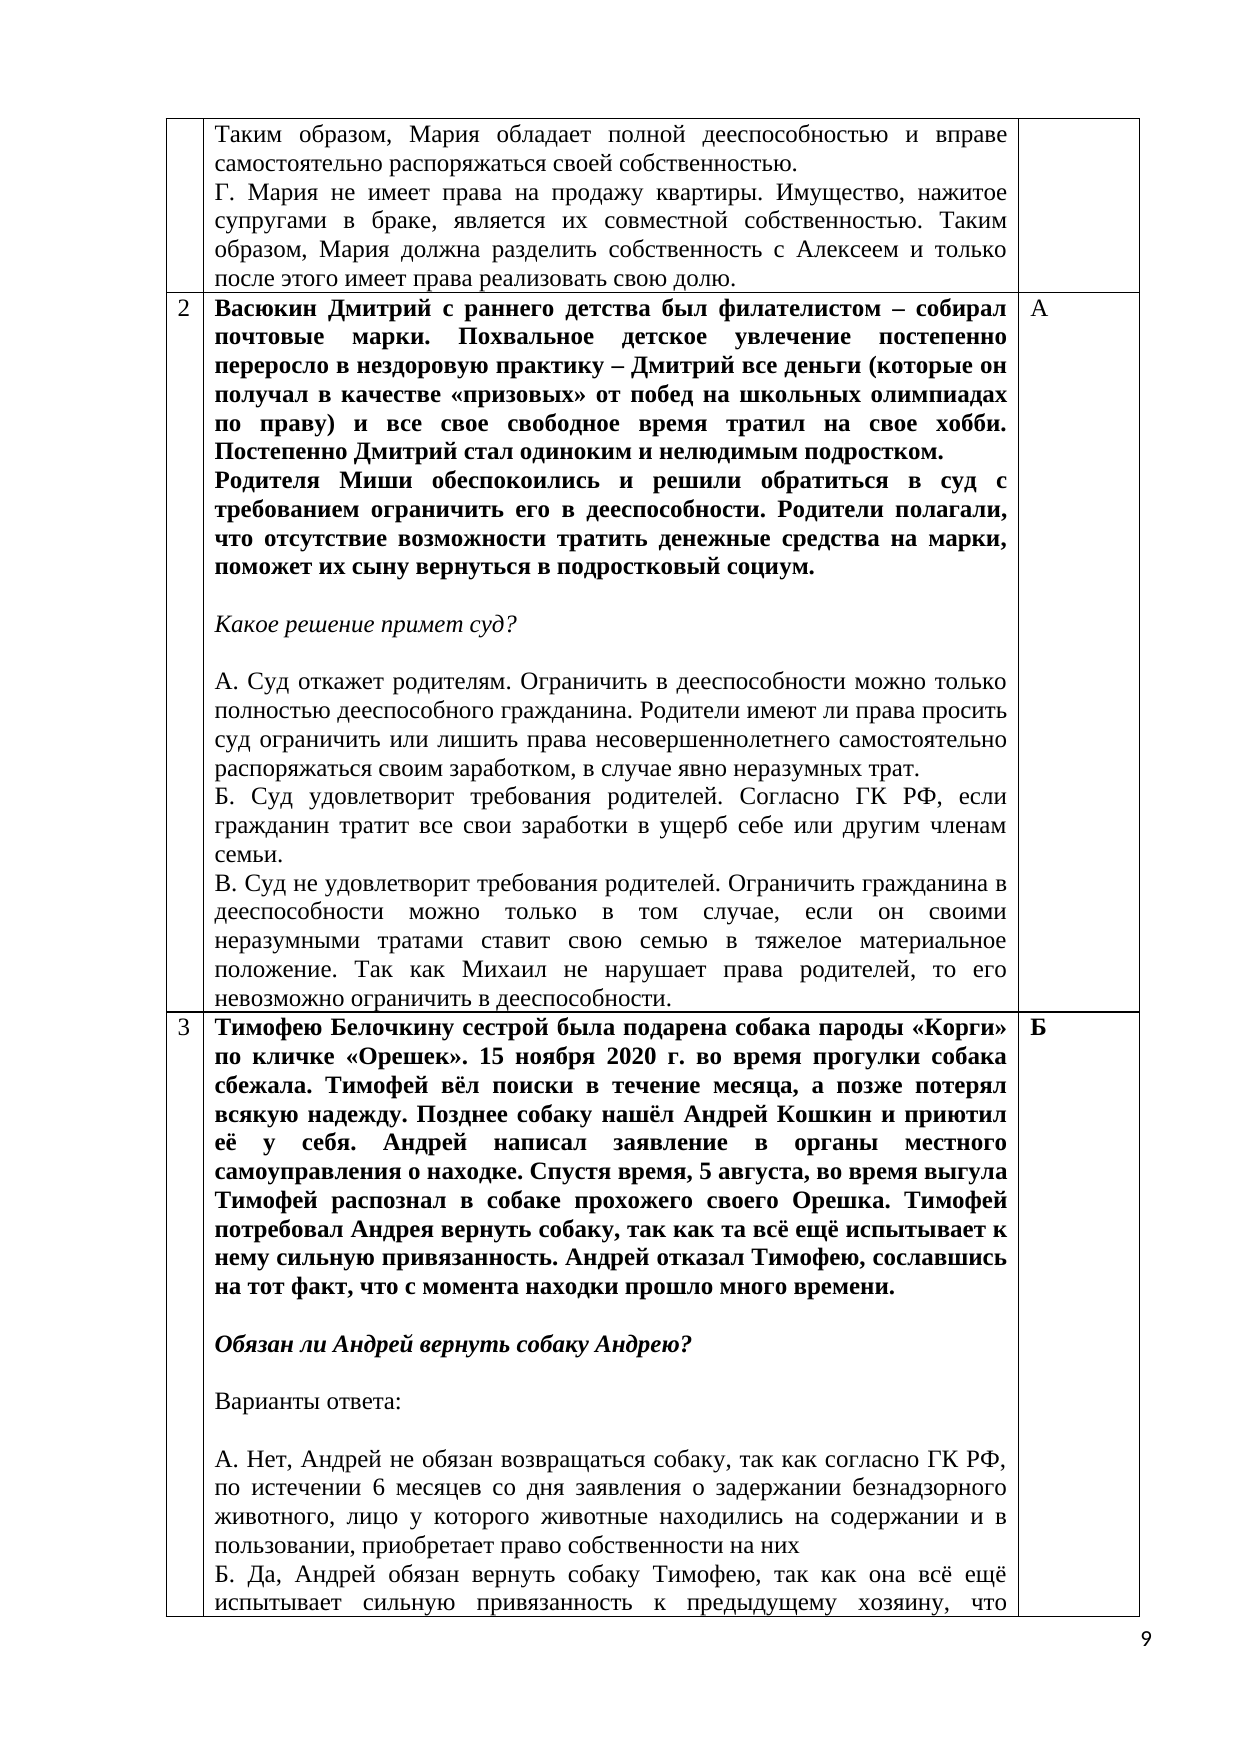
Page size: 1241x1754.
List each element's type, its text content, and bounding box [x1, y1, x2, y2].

table_cell Б [1019, 1013, 1139, 1616]
table_cell 1 [167, 119, 203, 292]
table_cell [204, 1013, 1018, 1616]
table_cell А [1019, 293, 1139, 1011]
table_cell Васюкин Дмитрий с раннего детства был филателистом – собирал почтовые марки. Похвальное детское увлечение постепенно переросло в нездоровую практику – Дмитрий все деньги (которые он получал в качестве «призовых» от побед на школьных олимпиадах по праву) и все свое свободное время тратил на свое хобби. Постепенно Дмитрий стал одиноким и нелюдимым подростком. Родителя Миши обеспокоились и решили обратиться в суд с требованием ограничить его в дееспособности. Родители полагали, что отсутствие возможности тратить денежные средства на марки, поможет их сыну вернуться в подростковый социум. Какое решение примет суд? А. Суд откажет родителям. Ограничить в дееспособности можно только полностью дееспособного гражданина. Родители имеют ли права просить суд ограничить или лишить права несовершеннолетнего самостоятельно распоряжаться своим заработком, в случае явно неразумных трат. Б. Суд удовлетворит требования родителей. Согласно ГК РФ, если гражданин тратит все свои заработки в ущерб себе или другим членам семьи. В. Суд не удовлетворит требования родителей. Ограничить гражданина в дееспособности можно только в том случае, если он своими неразумными тратами ставит свою семью в тяжелое материальное положение. Так как Михаил не нарушает права родителей, то его невозможно ограничить в дееспособности. [204, 293, 1018, 1011]
table_cell 3 [167, 1013, 203, 1616]
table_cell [204, 119, 1018, 292]
table_cell 2 [167, 293, 203, 1011]
table_cell В [1019, 119, 1139, 292]
